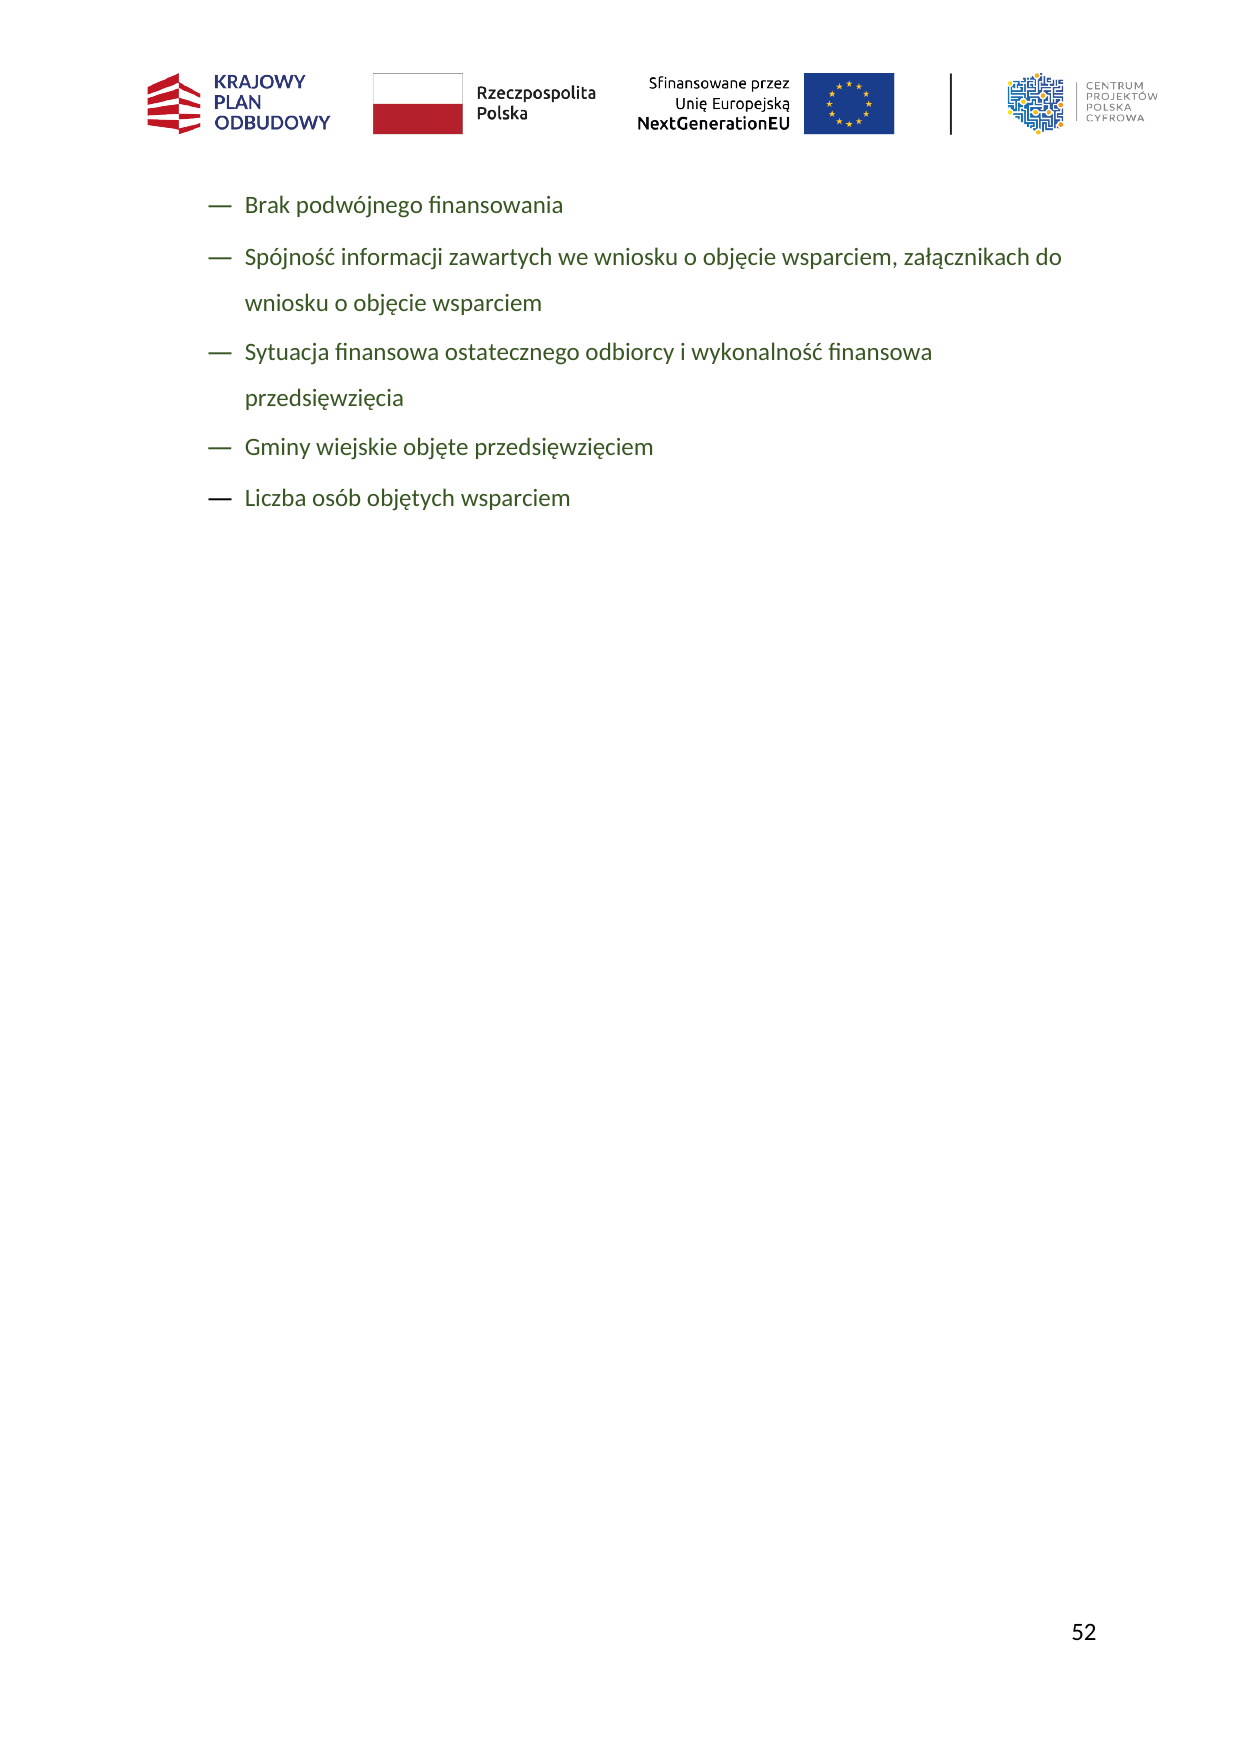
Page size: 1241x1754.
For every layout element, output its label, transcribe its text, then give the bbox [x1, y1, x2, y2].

list Sytuacja finansowa ostatecznego odbiorcy i wykonalność finansowa przedsięwzięcia [207, 333, 1096, 413]
list Liczba osób objętych wsparciem [207, 479, 1096, 513]
picture [147, 73, 1158, 135]
list Spójność informacji zawartych we wniosku o objęcie wsparciem, załącznikach do wniosku o objęcie wsparciem [207, 238, 1096, 318]
list Brak podwójnego finansowania [207, 187, 1096, 221]
list Gminy wiejskie objęte przedsięwzięciem [207, 428, 1096, 462]
